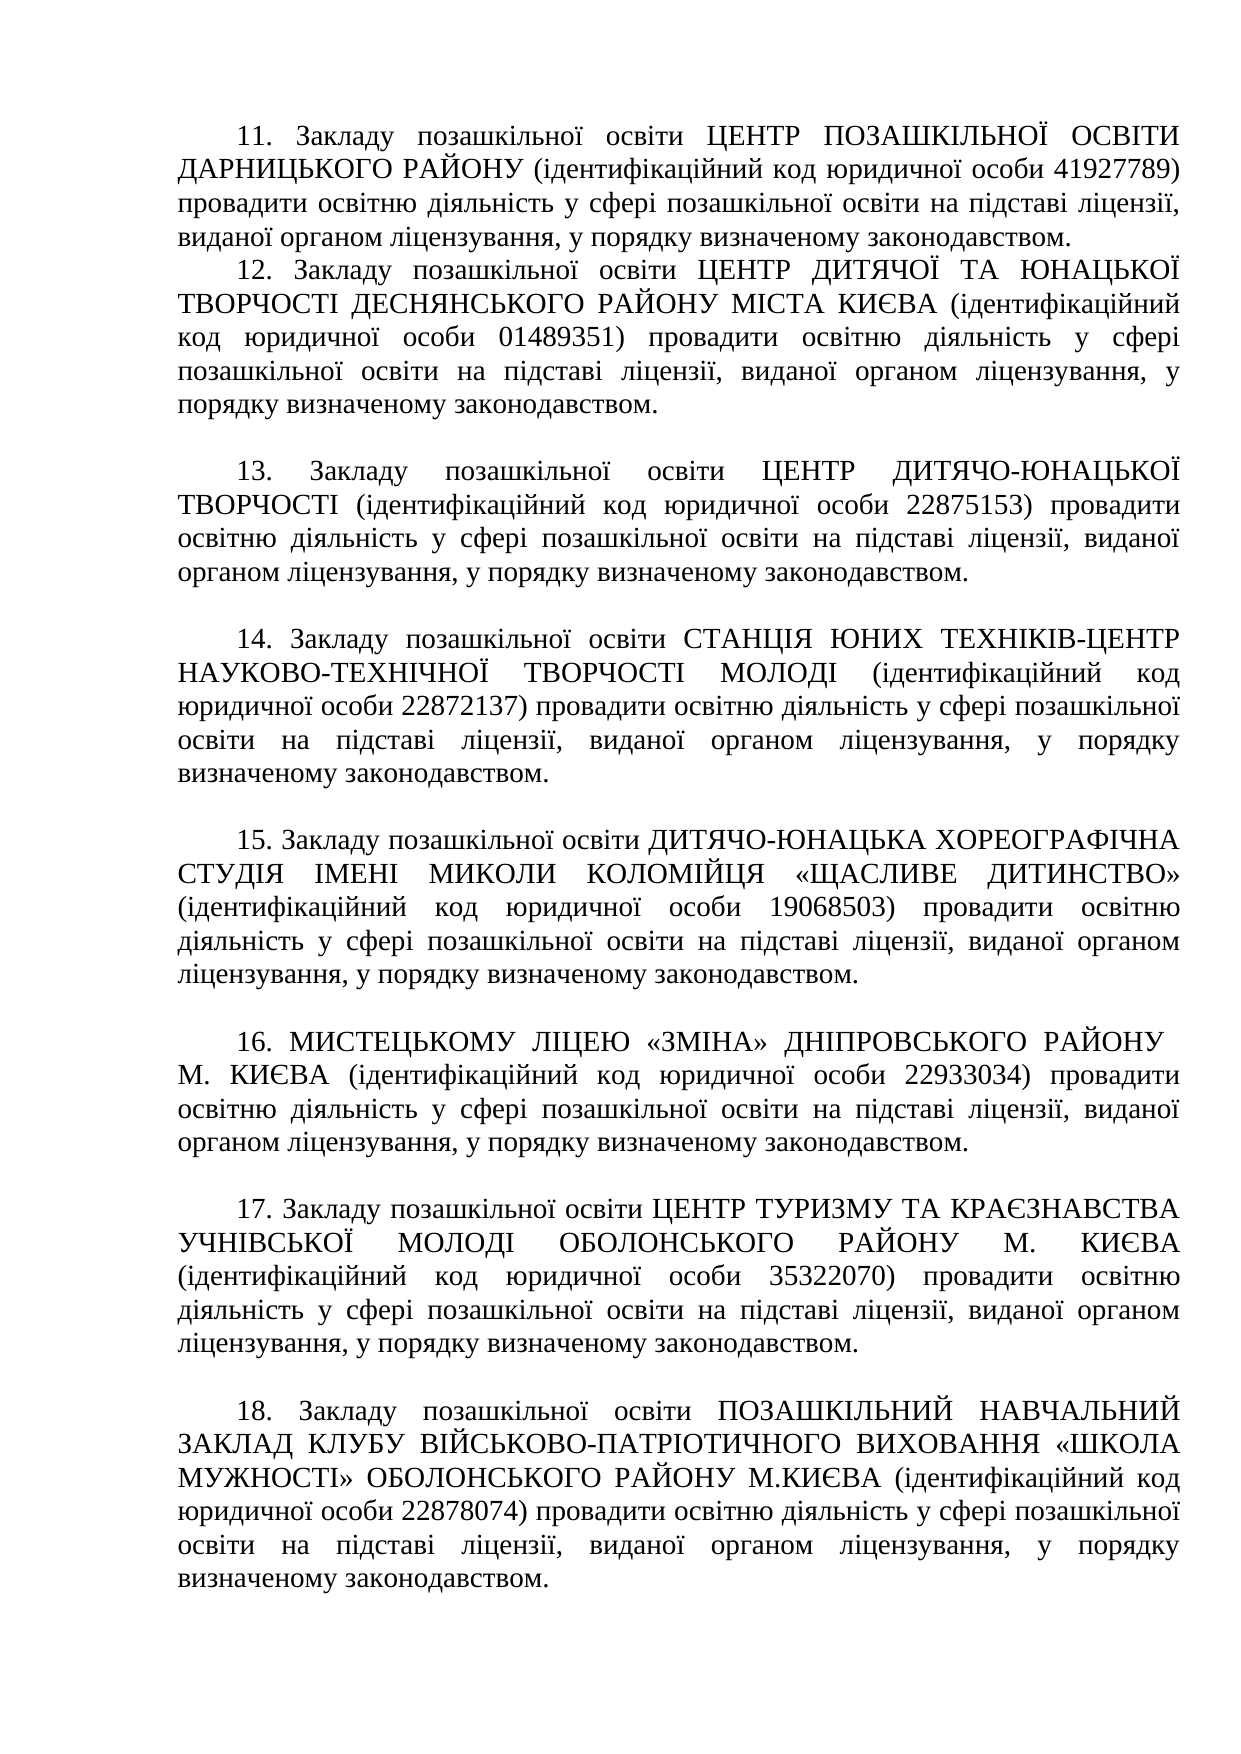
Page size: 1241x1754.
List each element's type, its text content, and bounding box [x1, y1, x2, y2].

text 18. Закладу позашкільної освіти ПОЗАШКІЛЬНИЙ НАВЧАЛЬНИЙ ЗАКЛАД КЛУБУ ВІЙСЬКОВО-ПАТРІОТИЧНОГО ВИХОВАННЯ «ШКОЛА МУЖНОСТІ» ОБОЛОНСЬКОГО РАЙОНУ М.КИЄВА (ідентифікаційний код юридичної особи 22878074) провадити освітню діяльність у сфері позашкільної освіти на підставі ліцензії, виданої органом ліцензування, у порядку визначеному законодавством. [177, 1393, 1181, 1594]
text 17. Закладу позашкільної освіти ЦЕНТР ТУРИЗМУ ТА КРАЄЗНАВСТВА УЧНІВСЬКОЇ МОЛОДІ ОБОЛОНСЬКОГО РАЙОНУ М. КИЄВА (ідентифікаційний код юридичної особи 35322070) провадити освітню діяльність у сфері позашкільної освіти на підставі ліцензії, виданої органом ліцензування, у порядку визначеному законодавством. [177, 1191, 1181, 1359]
text 14. Закладу позашкільної освіти СТАНЦІЯ ЮНИХ ТЕХНІКІВ-ЦЕНТР НАУКОВО-ТЕХНІЧНОЇ ТВОРЧОСТІ МОЛОДІ (ідентифікаційний код юридичної особи 22872137) провадити освітню діяльність у сфері позашкільної освіти на підставі ліцензії, виданої органом ліцензування, у порядку визначеному законодавством. [177, 621, 1181, 789]
text 15. Закладу позашкільної освіти ДИТЯЧО-ЮНАЦЬКА ХОРЕОГРАФІЧНА СТУДІЯ ІМЕНІ МИКОЛИ КОЛОМІЙЦЯ «ЩАСЛИВЕ ДИТИНСТВО» (ідентифікаційний код юридичної особи 19068503) провадити освітню діяльність у сфері позашкільної освіти на підставі ліцензії, виданої органом ліцензування, у порядку визначеному законодавством. [177, 822, 1181, 990]
text 11. Закладу позашкільної освіти ЦЕНТР ПОЗАШКІЛЬНОЇ ОСВІТИ ДАРНИЦЬКОГО РАЙОНУ (ідентифікаційний код юридичної особи 41927789) провадити освітню діяльність у сфері позашкільної освіти на підставі ліцензії, виданої органом ліцензування, у порядку визначеному законодавством. [177, 118, 1181, 252]
text 16. МИСТЕЦЬКОМУ ЛІЦЕЮ «ЗМІНА» ДНІПРОВСЬКОГО РАЙОНУ М. КИЄВА (ідентифікаційний код юридичної особи 22933034) провадити освітню діяльність у сфері позашкільної освіти на підставі ліцензії, виданої органом ліцензування, у порядку визначеному законодавством. [177, 1024, 1181, 1158]
text 12. Закладу позашкільної освіти ЦЕНТР ДИТЯЧОЇ ТА ЮНАЦЬКОЇ ТВОРЧОСТІ ДЕСНЯНСЬКОГО РАЙОНУ МІСТА КИЄВА (ідентифікаційний код юридичної особи 01489351) провадити освітню діяльність у сфері позашкільної освіти на підставі ліцензії, виданої органом ліцензування, у порядку визначеному законодавством. [177, 252, 1181, 420]
text 13. Закладу позашкільної освіти ЦЕНТР ДИТЯЧО-ЮНАЦЬКОЇ ТВОРЧОСТІ (ідентифікаційний код юридичної особи 22875153) провадити освітню діяльність у сфері позашкільної освіти на підставі ліцензії, виданої органом ліцензування, у порядку визначеному законодавством. [177, 453, 1181, 588]
